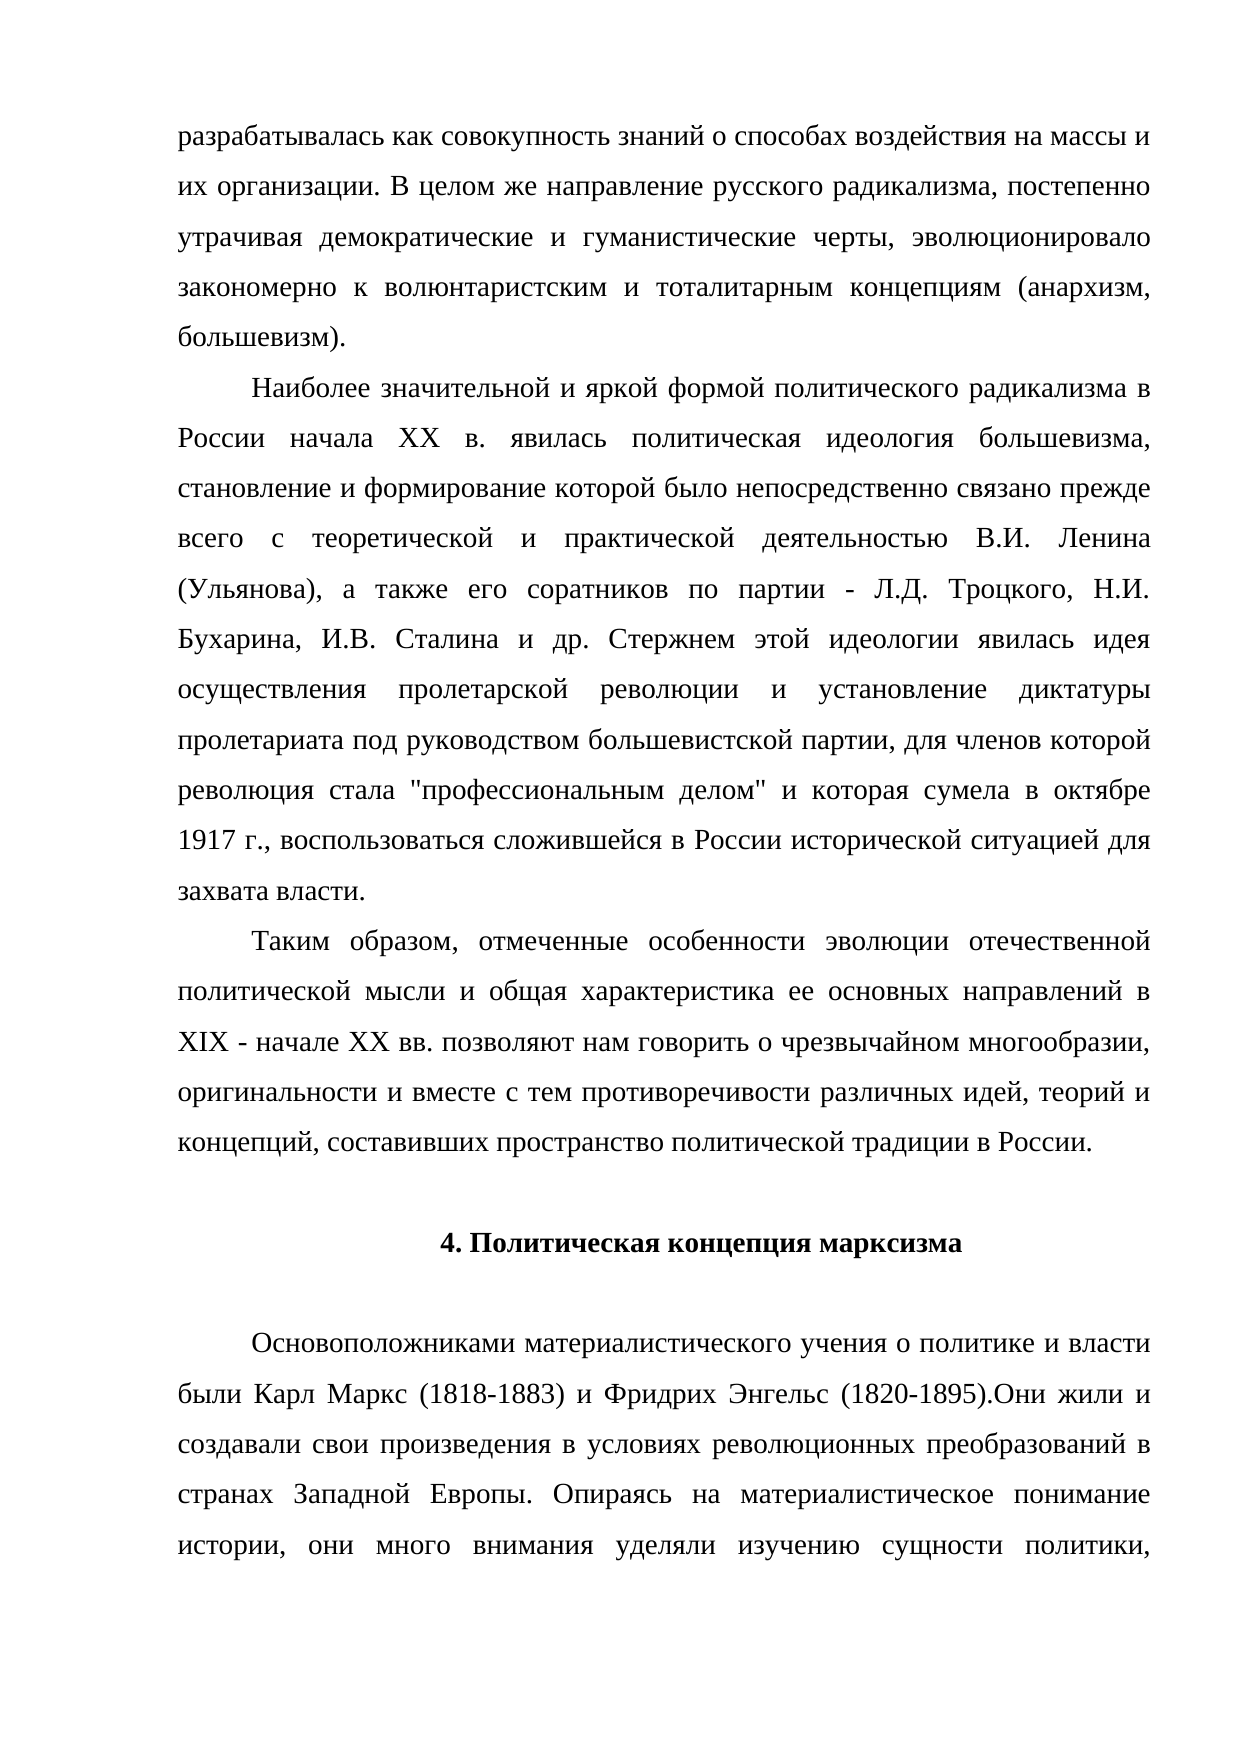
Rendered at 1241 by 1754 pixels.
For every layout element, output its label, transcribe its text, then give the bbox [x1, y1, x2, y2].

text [177, 118, 1152, 353]
text Наиболее значительной и яркой формой политического радикализма в России начала ХХ в. явилась политическая идеология большевизма, становление и формирование которой было непосредственно связано прежде всего с теоретической и практической деятельностью В.И. Ленина (Ульянова), а также его соратников по партии - Л.Д. Троцкого, Н.И. Бухарина, И.В. Сталина и др. Стержнем этой идеологии явилась идея осуществления пролетарской революции и установление диктатуры пролетариата под руководством большевистской партии, для членов которой революция стала "профессиональным делом" и которая сумела в октябре ., воспользоваться сложившейся в России исторической ситуацией для захвата власти. [177, 370, 1152, 906]
text 4. Политическая концепция марксизма [177, 1225, 1152, 1258]
text Таким образом, отмеченные особенности эволюции отечественной политической мысли и общая характеристика ее основных направлений в XIX - начале ХХ вв. позволяют нам говорить о чрезвычайном многообразии, оригинальности и вместе с тем противоречивости различных идей, теорий и концепций, составивших пространство политической традиции в России. [177, 923, 1152, 1158]
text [177, 1326, 1152, 1560]
